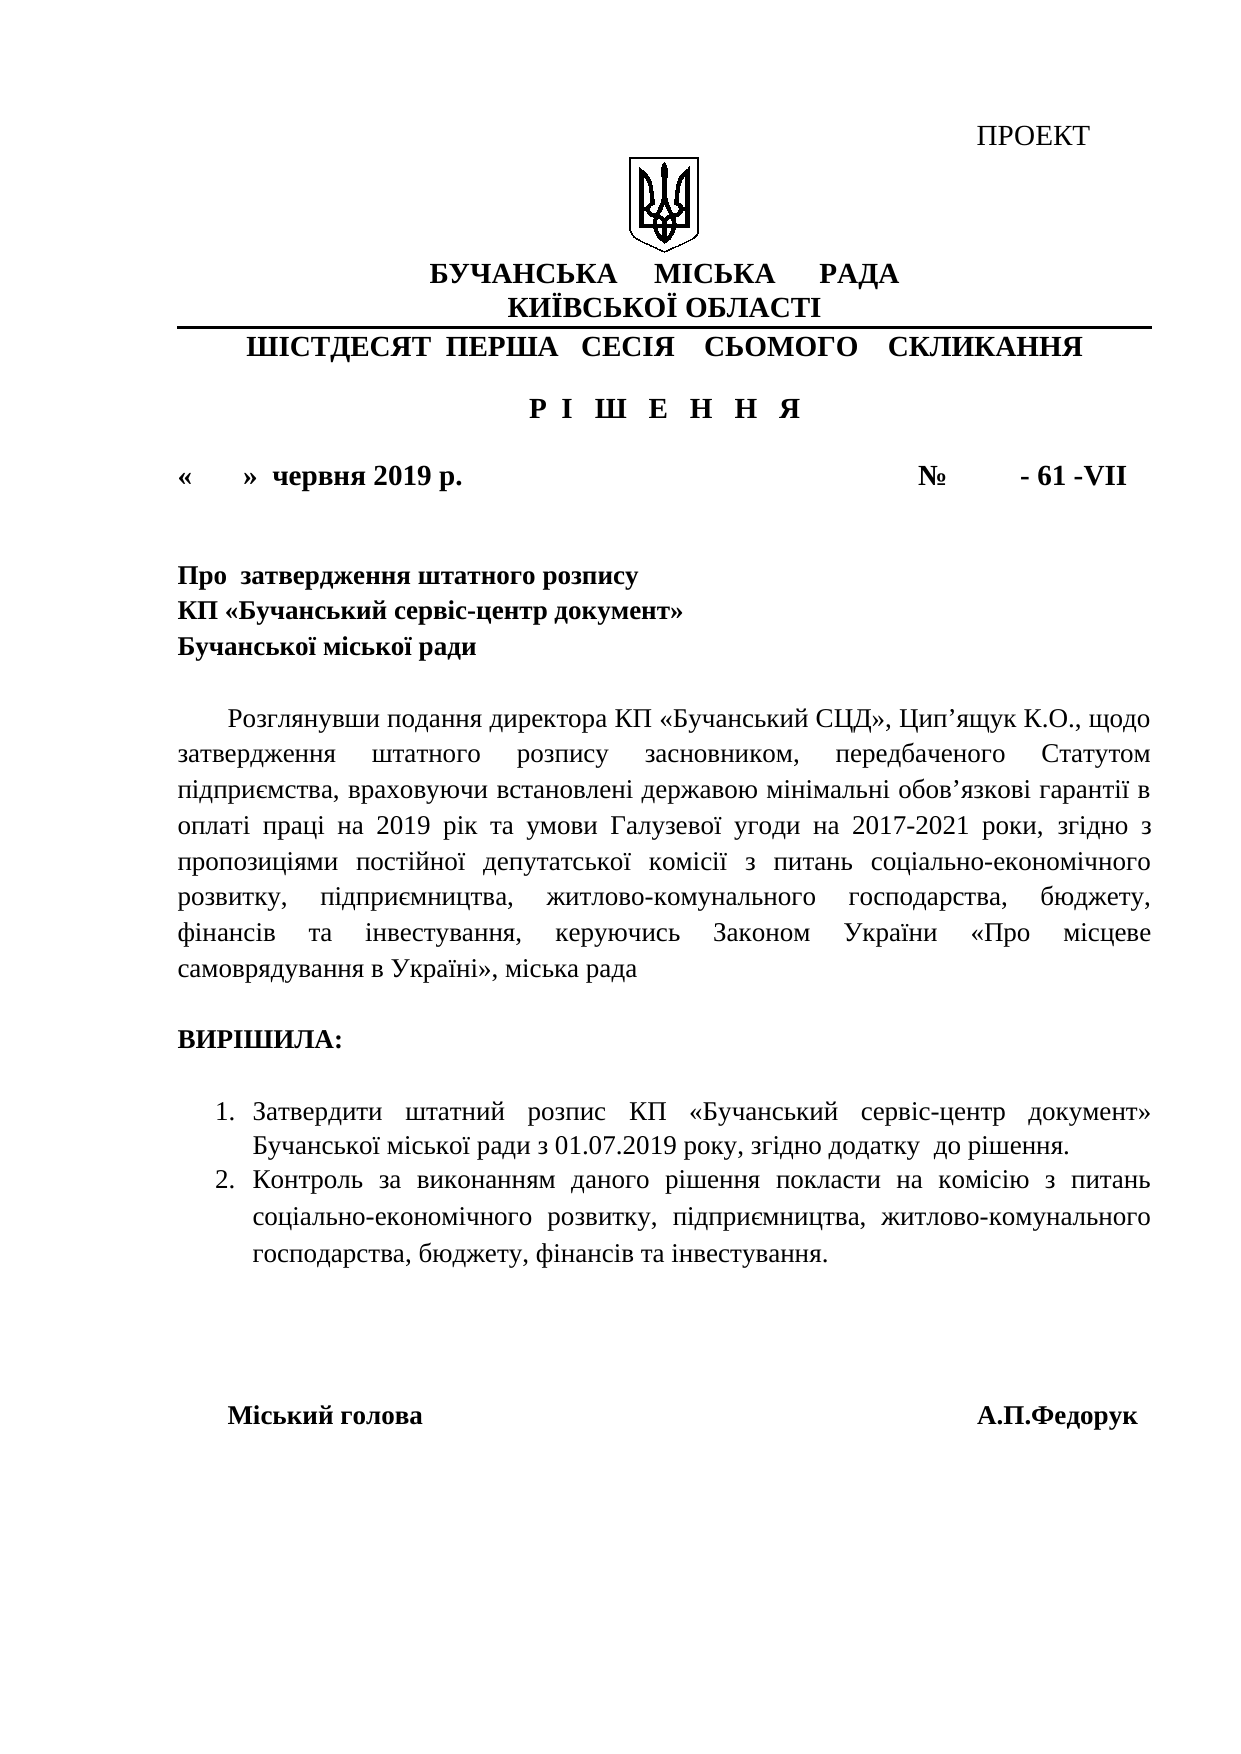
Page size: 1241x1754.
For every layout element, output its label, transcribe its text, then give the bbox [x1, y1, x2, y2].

text БУЧАНСЬКА МІСЬКА РАДА [177, 256, 1152, 290]
subtitle Р І Ш Е Н Н Я [177, 391, 1152, 425]
text Розглянувши подання директора КП «Бучанський СЦД», Цип’ящук К.О., щодо затвердження штатного розпису засновником, передбаченого Статутом підприємства, враховуючи встановлені державою мінімальні обов’язкові гарантії в оплаті праці на 2019 рік та умови Галузевої угоди на 2017-2021 роки, згідно з пропозиціями постійної депутатської комісії з питань соціально-економічного розвитку, підприємництва, житлово-комунального господарства, бюджету, фінансів та інвестування, керуючись Законом України «Про місцеве самоврядування в Україні», міська рада [177, 702, 1152, 983]
text Бучанської міської ради [177, 630, 1152, 661]
list Контроль за виконанням даного рішення покласти на комісію з питань соціально-економічного розвитку, підприємництва, житлово-комунального господарства, бюджету, фінансів та інвестування. [215, 1163, 1152, 1269]
subtitle « » червня 2019 р. № - 61 -VІІ [177, 458, 1152, 492]
text КП «Бучанський сервіс-центр документ» [177, 594, 1152, 626]
text Про затвердження штатного розпису [177, 559, 1152, 590]
subtitle ПРОЕКТ [177, 118, 1152, 152]
text ВИРІШИЛА: [177, 1023, 1152, 1054]
text Міський голова А.П.Федорук [215, 1399, 1152, 1431]
text ШІСТДЕСЯТ ПЕРША СЕСІЯ СЬОМОГО СКЛИКАННЯ [177, 329, 1152, 362]
subtitle КИЇВСЬКОЇ ОБЛАСТІ [177, 290, 1152, 326]
list Затвердити штатний розпис КП «Бучанський сервіс-центр документ» Бучанської міської ради з 01.07.2019 року, згідно додатку до рішення. [215, 1095, 1152, 1160]
